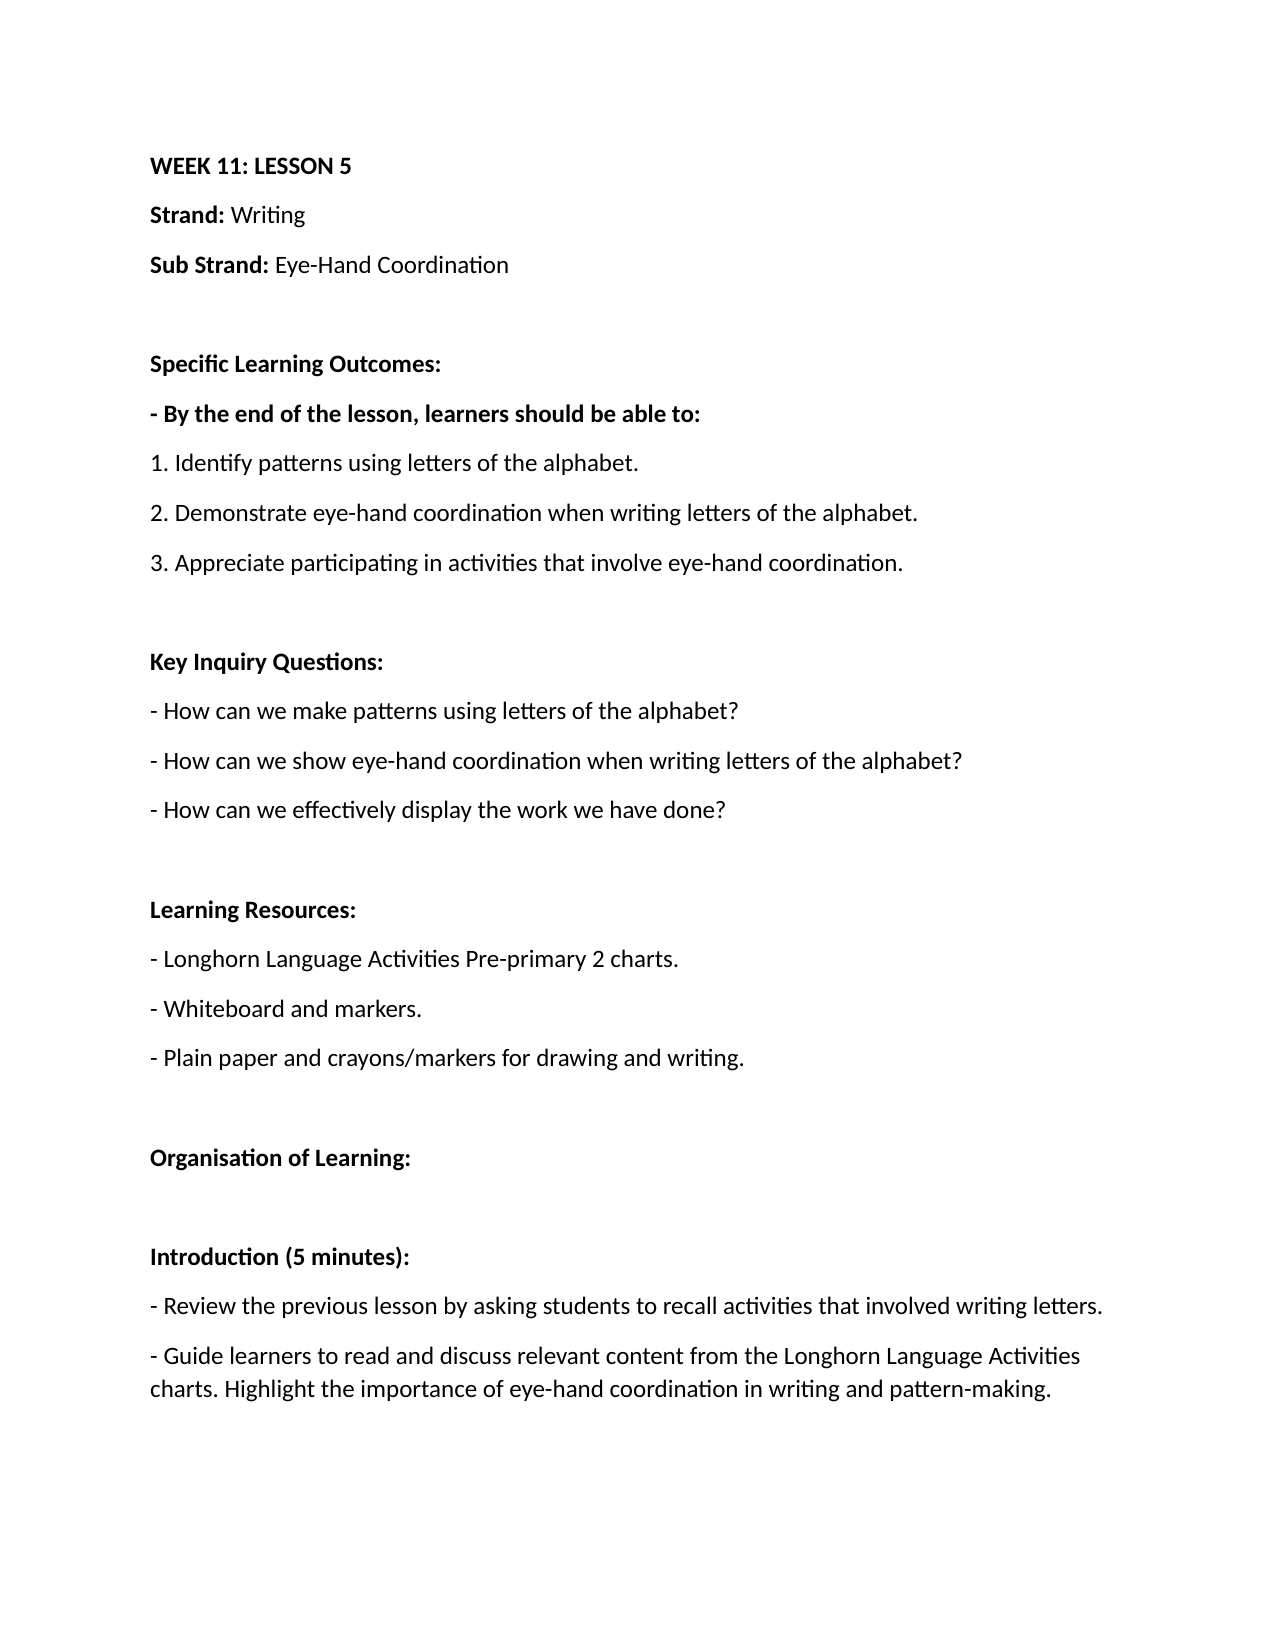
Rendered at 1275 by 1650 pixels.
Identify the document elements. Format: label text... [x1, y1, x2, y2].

text WEEK 11: LESSON 5 [150, 150, 1125, 181]
text Key Inquiry Questions: [150, 646, 1125, 676]
text - Plain paper and crayons/markers for drawing and writing. [150, 1042, 1125, 1073]
text - Review the previous lesson by asking students to recall activities that involved writing letters. [150, 1290, 1125, 1321]
text 3. Appreciate participating in activities that involve eye-hand coordination. [150, 547, 1125, 577]
text 1. Identify patterns using letters of the alphabet. [150, 447, 1125, 478]
text Learning Resources: [150, 894, 1125, 924]
text Sub Strand: Eye-Hand Coordination [150, 249, 1125, 280]
text 2. Demonstrate eye-hand coordination when writing letters of the alphabet. [150, 497, 1125, 528]
text - Longhorn Language Activities Pre-primary 2 charts. [150, 943, 1125, 974]
text - How can we make patterns using letters of the alphabet? [150, 695, 1125, 726]
text Introduction (5 minutes): [150, 1241, 1125, 1271]
text - Whiteboard and markers. [150, 993, 1125, 1023]
text - How can we show eye-hand coordination when writing letters of the alphabet? [150, 745, 1125, 776]
text Organisation of Learning: [150, 1142, 1125, 1172]
text - How can we effectively display the work we have done? [150, 794, 1125, 825]
text Strand: Writing [150, 199, 1125, 230]
text - Guide learners to read and discuss relevant content from the Longhorn Language Activities charts. Highlight the importance of eye-hand coordination in writing and pattern-making. [150, 1340, 1125, 1403]
text Specific Learning Outcomes: [150, 348, 1125, 379]
text - By the end of the lesson, learners should be able to: [150, 398, 1125, 428]
